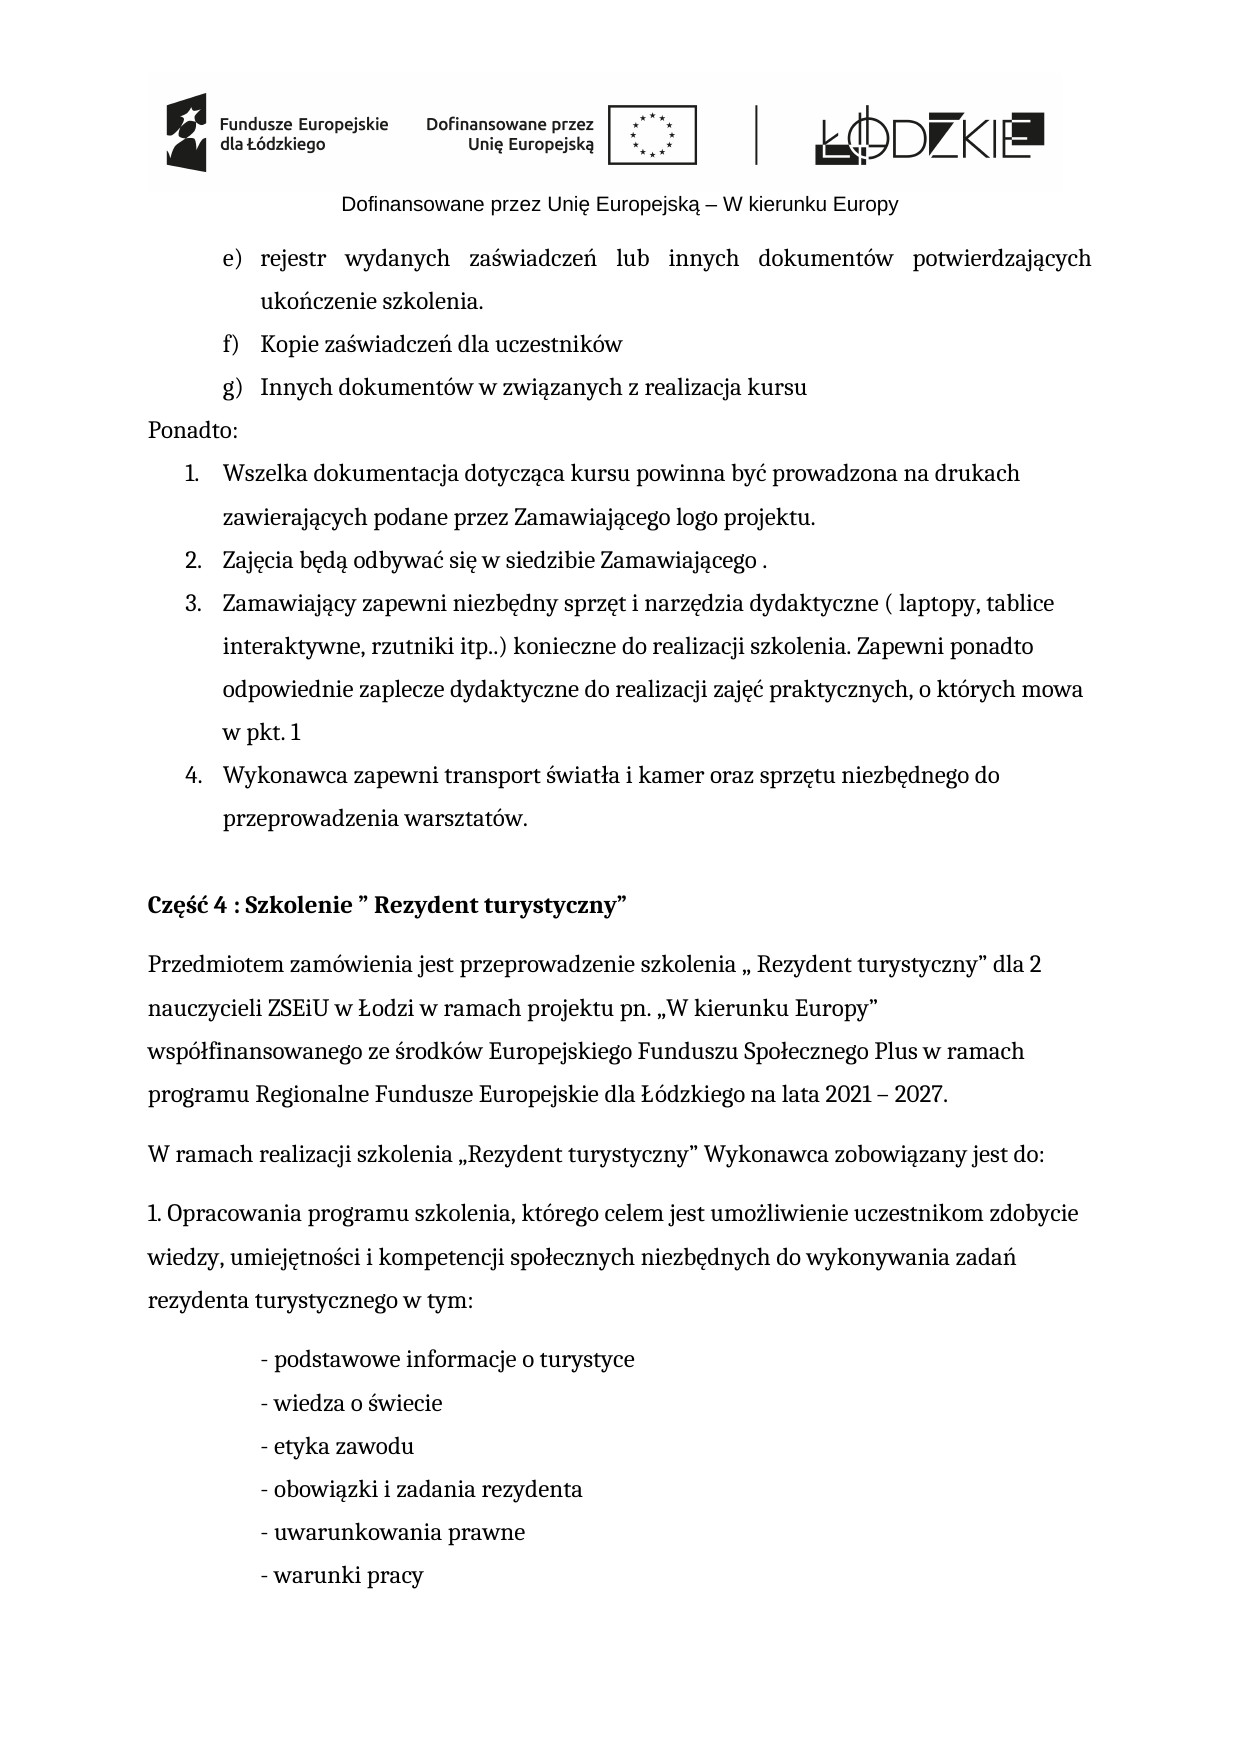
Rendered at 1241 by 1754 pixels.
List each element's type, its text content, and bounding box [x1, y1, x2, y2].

list - wiedza o świecie [260, 1388, 1093, 1417]
list - warunki pracy [260, 1561, 1093, 1590]
list - etyka zawodu [260, 1432, 1093, 1460]
list Wszelka dokumentacja dotycząca kursu powinna być prowadzona na drukach zawierających podane przez Zamawiającego logo projektu. [185, 459, 1093, 531]
list Kopie zaświadczeń dla uczestników [223, 330, 1093, 359]
list - uwarunkowania prawne [260, 1518, 1093, 1547]
text W ramach realizacji szkolenia „Rezydent turystyczny” Wykonawca zobowiązany jest do: [148, 1139, 1093, 1168]
text Przedmiotem zamówienia jest przeprowadzenie szkolenia „ Rezydent turystyczny” dla 2 nauczycieli ZSEiU w Łodzi w ramach projektu pn. „W kierunku Europy” współfinansowanego ze środków Europejskiego Funduszu Społecznego Plus w ramach programu Regionalne Fundusze Europejskie dla Łódzkiego na lata 2021 – 2027. [148, 950, 1093, 1108]
list rejestr wydanych zaświadczeń lub innych dokumentów potwierdzających ukończenie szkolenia. [223, 244, 1093, 316]
text Część 4 : Szkolenie ” Rezydent turystyczny” [148, 891, 1093, 919]
list - obowiązki i zadania rezydenta [260, 1475, 1093, 1503]
list Innych dokumentów w związanych z realizacja kursu [223, 373, 1093, 402]
list - podstawowe informacje o turystyce [260, 1345, 1093, 1374]
text 1. Opracowania programu szkolenia, którego celem jest umożliwienie uczestnikom zdobycie wiedzy, umiejętności i kompetencji społecznych niezbędnych do wykonywania zadań rezydenta turystycznego w tym: [148, 1199, 1093, 1314]
text Ponadto: [148, 416, 1093, 445]
picture [147, 73, 1064, 192]
list Zajęcia będą odbywać się w siedzibie Zamawiającego . [185, 546, 1093, 574]
list Zamawiający zapewni niezbędny sprzęt i narzędzia dydaktyczne ( laptopy, tablice interaktywne, rzutniki itp..) konieczne do realizacji szkolenia. Zapewni ponadto odpowiednie zaplecze dydaktyczne do realizacji zajęć praktycznych, o których mowa w pkt. 1 [185, 589, 1093, 747]
list Wykonawca zapewni transport światła i kamer oraz sprzętu niezbędnego do przeprowadzenia warsztatów. [185, 761, 1093, 833]
